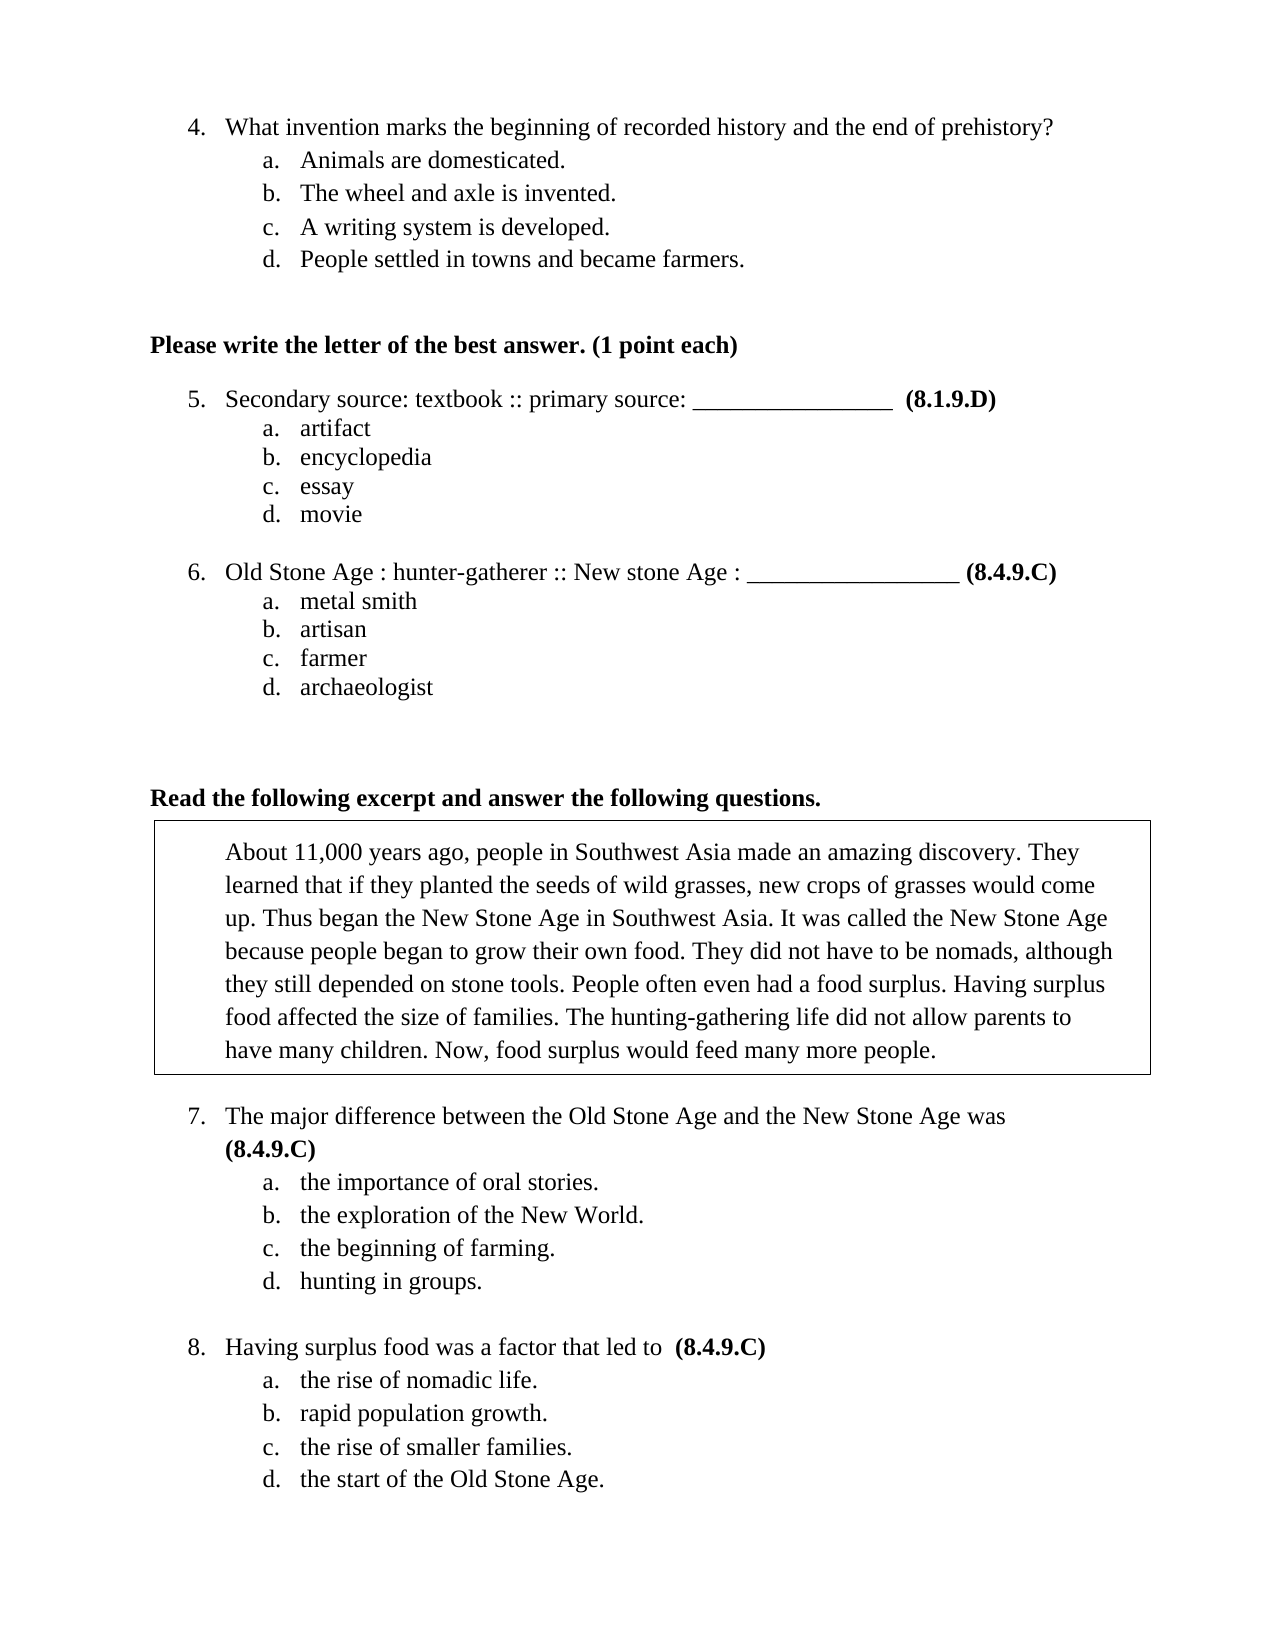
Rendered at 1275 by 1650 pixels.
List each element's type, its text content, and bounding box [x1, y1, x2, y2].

list People settled in towns and became farmers. [262, 244, 1125, 273]
list essay [262, 471, 1125, 499]
list the importance of oral stories. [262, 1167, 1125, 1196]
list Animals are domesticated. [262, 146, 1125, 174]
list metal smith [262, 586, 1125, 614]
list What invention marks the beginning of recorded history and the end of prehistory? [187, 112, 1125, 141]
list Old Stone Age : hunter-gatherer :: New stone Age : _________________ (8.4.9.C) [187, 557, 1125, 586]
text Read the following excerpt and answer the following questions. [150, 783, 1125, 812]
list The major difference between the Old Stone Age and the New Stone Age was (8.4.9.C) [187, 1101, 1125, 1163]
list the rise of smaller families. [262, 1432, 1125, 1460]
list encyclopedia [262, 442, 1125, 471]
list artisan [262, 614, 1125, 643]
list the rise of nomadic life. [262, 1366, 1125, 1394]
list artifact [262, 413, 1125, 442]
list Having surplus food was a factor that led to (8.4.9.C) [187, 1332, 1125, 1361]
list hunting in groups. [262, 1266, 1125, 1295]
list archaeologist [262, 672, 1125, 701]
list rapid population growth. [262, 1398, 1125, 1427]
text Please write the letter of the best answer. (1 point each) [150, 331, 1125, 359]
list movie [262, 499, 1125, 528]
list the exploration of the New World. [262, 1200, 1125, 1229]
list Secondary source: textbook :: primary source: ________________ (8.1.9.D) [187, 384, 1125, 413]
list the start of the Old Stone Age. [262, 1464, 1125, 1493]
list The wheel and axle is invented. [262, 178, 1125, 207]
list farmer [262, 643, 1125, 672]
list About 11,000 years ago, people in Southwest Asia made an amazing discovery. They learned that if they planted the seeds of wild grasses, new crops of grasses would come up. Thus began the New Stone Age in Southwest Asia. It was called the New Stone Age because people began to grow their own food. They did not have to be nomads, although they still depended on stone tools. People often even had a food surplus. Having surplus food affected the size of families. The hunting-gathering life did not allow parents to have many children. Now, food surplus would feed many more people. [225, 837, 1125, 1064]
list A writing system is developed. [262, 212, 1125, 240]
list the beginning of farming. [262, 1233, 1125, 1262]
